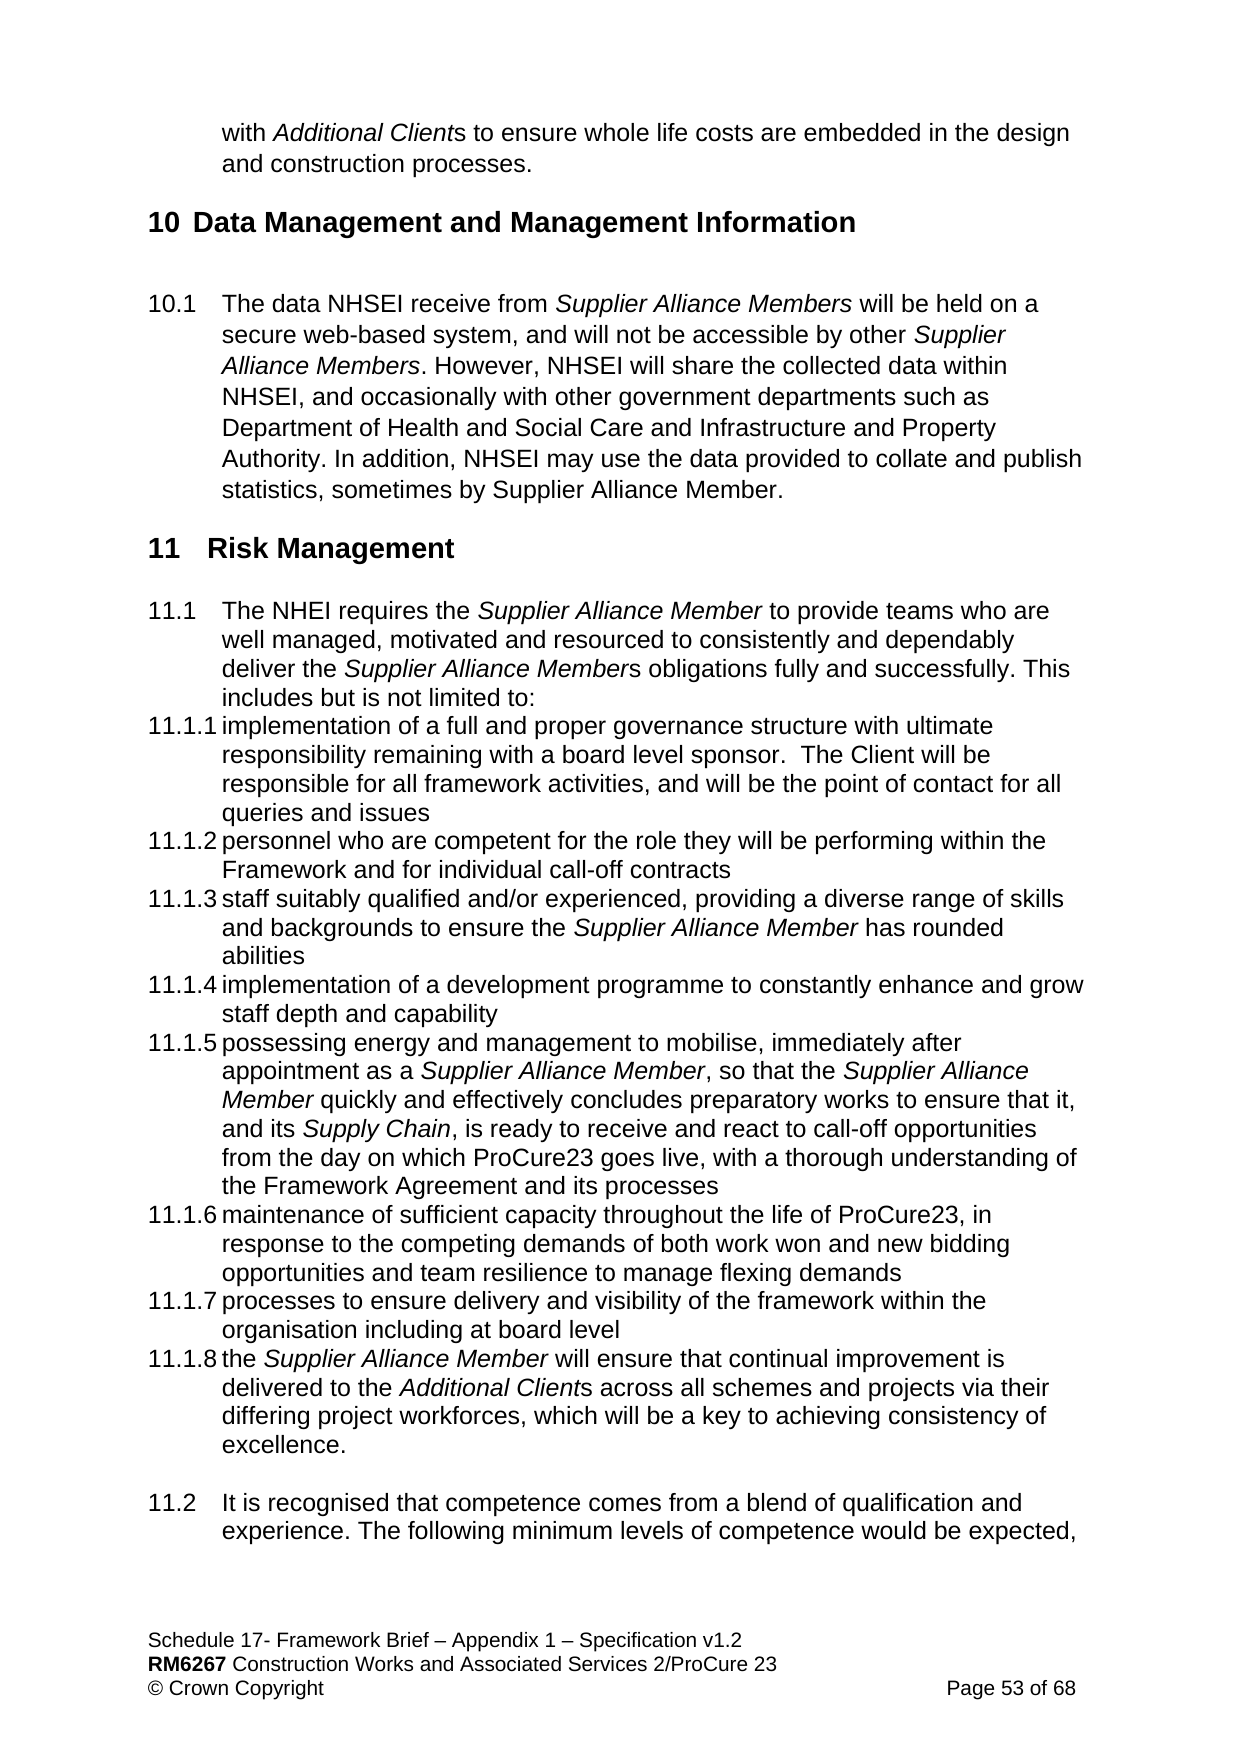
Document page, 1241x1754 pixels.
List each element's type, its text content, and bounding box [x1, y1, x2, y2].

subtitle Risk Management [148, 531, 1092, 565]
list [148, 1487, 1092, 1545]
list implementation of a development programme to constantly enhance and grow staff depth and capability [148, 970, 1092, 1027]
list maintenance of sufficient capacity throughout the life of ProCure23, in response to the competing demands of both work won and new bidding opportunities and team resilience to manage flexing demands [148, 1200, 1092, 1286]
list processes to ensure delivery and visibility of the framework within the organisation including at board level [148, 1286, 1092, 1344]
list The NHEI requires the Supplier Alliance Member to provide teams who are well managed, motivated and resourced to consistently and dependably deliver the Supplier Alliance Members obligations fully and successfully. This includes but is not limited to: [148, 596, 1092, 711]
list staff suitably qualified and/or experienced, providing a diverse range of skills and backgrounds to ensure the Supplier Alliance Member has rounded abilities [148, 884, 1092, 970]
list The data NHSEI receive from Supplier Alliance Members will be held on a secure web-based system, and will not be accessible by other Supplier Alliance Members. However, NHSEI will share the collected data within NHSEI, and occasionally with other government departments such as Department of Health and Social Care and Infrastructure and Property Authority. In addition, NHSEI may use the data provided to collate and publish statistics, sometimes by Supplier Alliance Member. [148, 289, 1092, 504]
list implementation of a full and proper governance structure with ultimate responsibility remaining with a board level sponsor. The Client will be responsible for all framework activities, and will be the point of contact for all queries and issues [148, 711, 1092, 826]
list the Supplier Alliance Member will ensure that continual improvement is delivered to the Additional Clients across all schemes and projects via their differing project workforces, which will be a key to achieving consistency of excellence. [148, 1344, 1092, 1459]
subtitle Data Management and Management Information [148, 205, 1092, 239]
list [148, 118, 1092, 178]
list personnel who are competent for the role they will be performing within the Framework and for individual call-off contracts [148, 826, 1092, 884]
list possessing energy and management to mobilise, immediately after appointment as a Supplier Alliance Member, so that the Supplier Alliance Member quickly and effectively concludes preparatory works to ensure that it, and its Supply Chain, is ready to receive and react to call-off opportunities from the day on which ProCure23 goes live, with a thorough understanding of the Framework Agreement and its processes [148, 1027, 1092, 1200]
